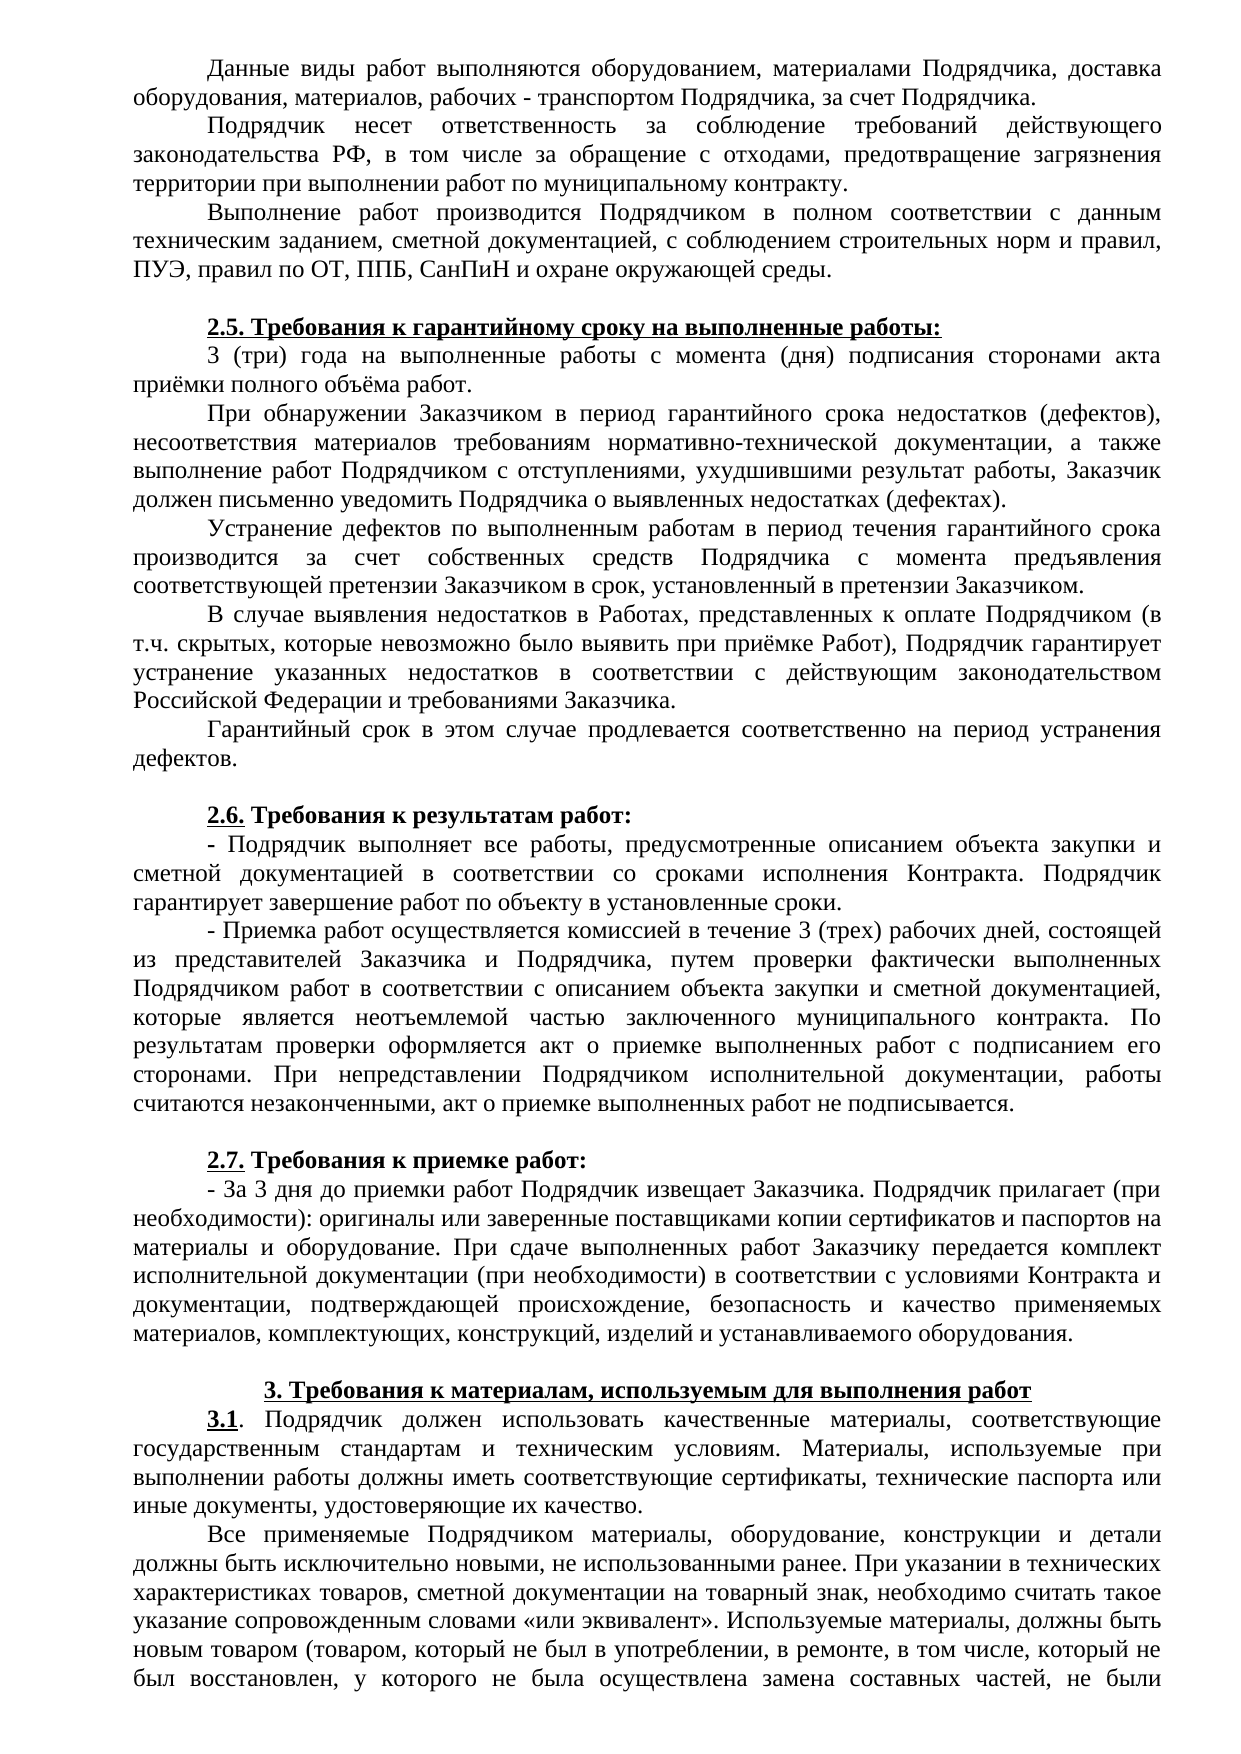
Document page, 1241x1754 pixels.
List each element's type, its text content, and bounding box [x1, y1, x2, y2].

text 2.6. Требования к результатам работ: [133, 801, 1162, 829]
text Выполнение работ производится Подрядчиком в полном соответствии с данным техническим заданием, сметной документацией, с соблюдением строительных норм и правил, ПУЭ, правил по ОТ, ППБ, СанПиН и охране окружающей среды. [133, 197, 1162, 283]
text 3 (три) года на выполненные работы с момента (дня) подписания сторонами акта приёмки полного объёма работ. [133, 341, 1162, 398]
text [133, 1519, 1162, 1692]
text Данные виды работ выполняются оборудованием, материалами Подрядчика, доставка оборудования, материалов, рабочих - транспортом Подрядчика, за счет Подрядчика. [133, 53, 1162, 111]
text Подрядчик несет ответственность за соблюдение требований действующего законодательства РФ, в том числе за обращение с отходами, предотвращение загрязнения территории при выполнении работ по муниципальному контракту. [133, 111, 1162, 197]
text - Подрядчик выполняет все работы, предусмотренные описанием объекта закупки и сметной документацией в соответствии со сроками исполнения Контракта. Подрядчик гарантирует завершение работ по объекту в установленные сроки. [133, 829, 1162, 916]
text Гарантийный срок в этом случае продлевается соответственно на период устранения дефектов. [133, 714, 1162, 772]
text В случае выявления недостатков в Работах, представленных к оплате Подрядчиком (в т.ч. скрытых, которые невозможно было выявить при приёмке Работ), Подрядчик гарантирует устранение указанных недостатков в соответствии с действующим законодательством Российской Федерации и требованиями Заказчика. [133, 599, 1162, 714]
text 3. Требования к материалам, используемым для выполнения работ [133, 1376, 1162, 1404]
text 2.7. Требования к приемке работ: [133, 1146, 1162, 1174]
text При обнаружении Заказчиком в период гарантийного срока недостатков (дефектов), несоответствия материалов требованиям нормативно-технической документации, а также выполнение работ Подрядчиком с отступлениями, ухудшившими результат работы, Заказчик должен письменно уведомить Подрядчика о выявленных недостатках (дефектах). [133, 398, 1162, 513]
text - Приемка работ осуществляется комиссией в течение 3 (трех) рабочих дней, состоящей из представителей Заказчика и Подрядчика, путем проверки фактически выполненных Подрядчиком работ в соответствии с описанием объекта закупки и сметной документацией, которые является неотъемлемой частью заключенного муниципального контракта. По результатам проверки оформляется акт о приемке выполненных работ с подписанием его сторонами. При непредставлении Подрядчиком исполнительной документации, работы считаются незаконченными, акт о приемке выполненных работ не подписывается. [133, 916, 1162, 1117]
text - За 3 дня до приемки работ Подрядчик извещает Заказчика. Подрядчик прилагает (при необходимости): оригиналы или заверенные поставщиками копии сертификатов и паспортов на материалы и оборудование. При сдаче выполненных работ Заказчику передается комплект исполнительной документации (при необходимости) в соответствии с условиями Контракта и документации, подтверждающей происхождение, безопасность и качество применяемых материалов, комплектующих, конструкций, изделий и устанавливаемого оборудования. [133, 1174, 1162, 1347]
text 3.1. Подрядчик должен использовать качественные материалы, соответствующие государственным стандартам и техническим условиям. Материалы, используемые при выполнении работы должны иметь соответствующие сертификаты, технические паспорта или иные документы, удостоверяющие их качество. [133, 1404, 1162, 1519]
text 2.5. Требования к гарантийному сроку на выполненные работы: [133, 312, 1162, 341]
text Устранение дефектов по выполненным работам в период течения гарантийного срока производится за счет собственных средств Подрядчика с момента предъявления соответствующей претензии Заказчиком в срок, установленный в претензии Заказчиком. [133, 513, 1162, 599]
